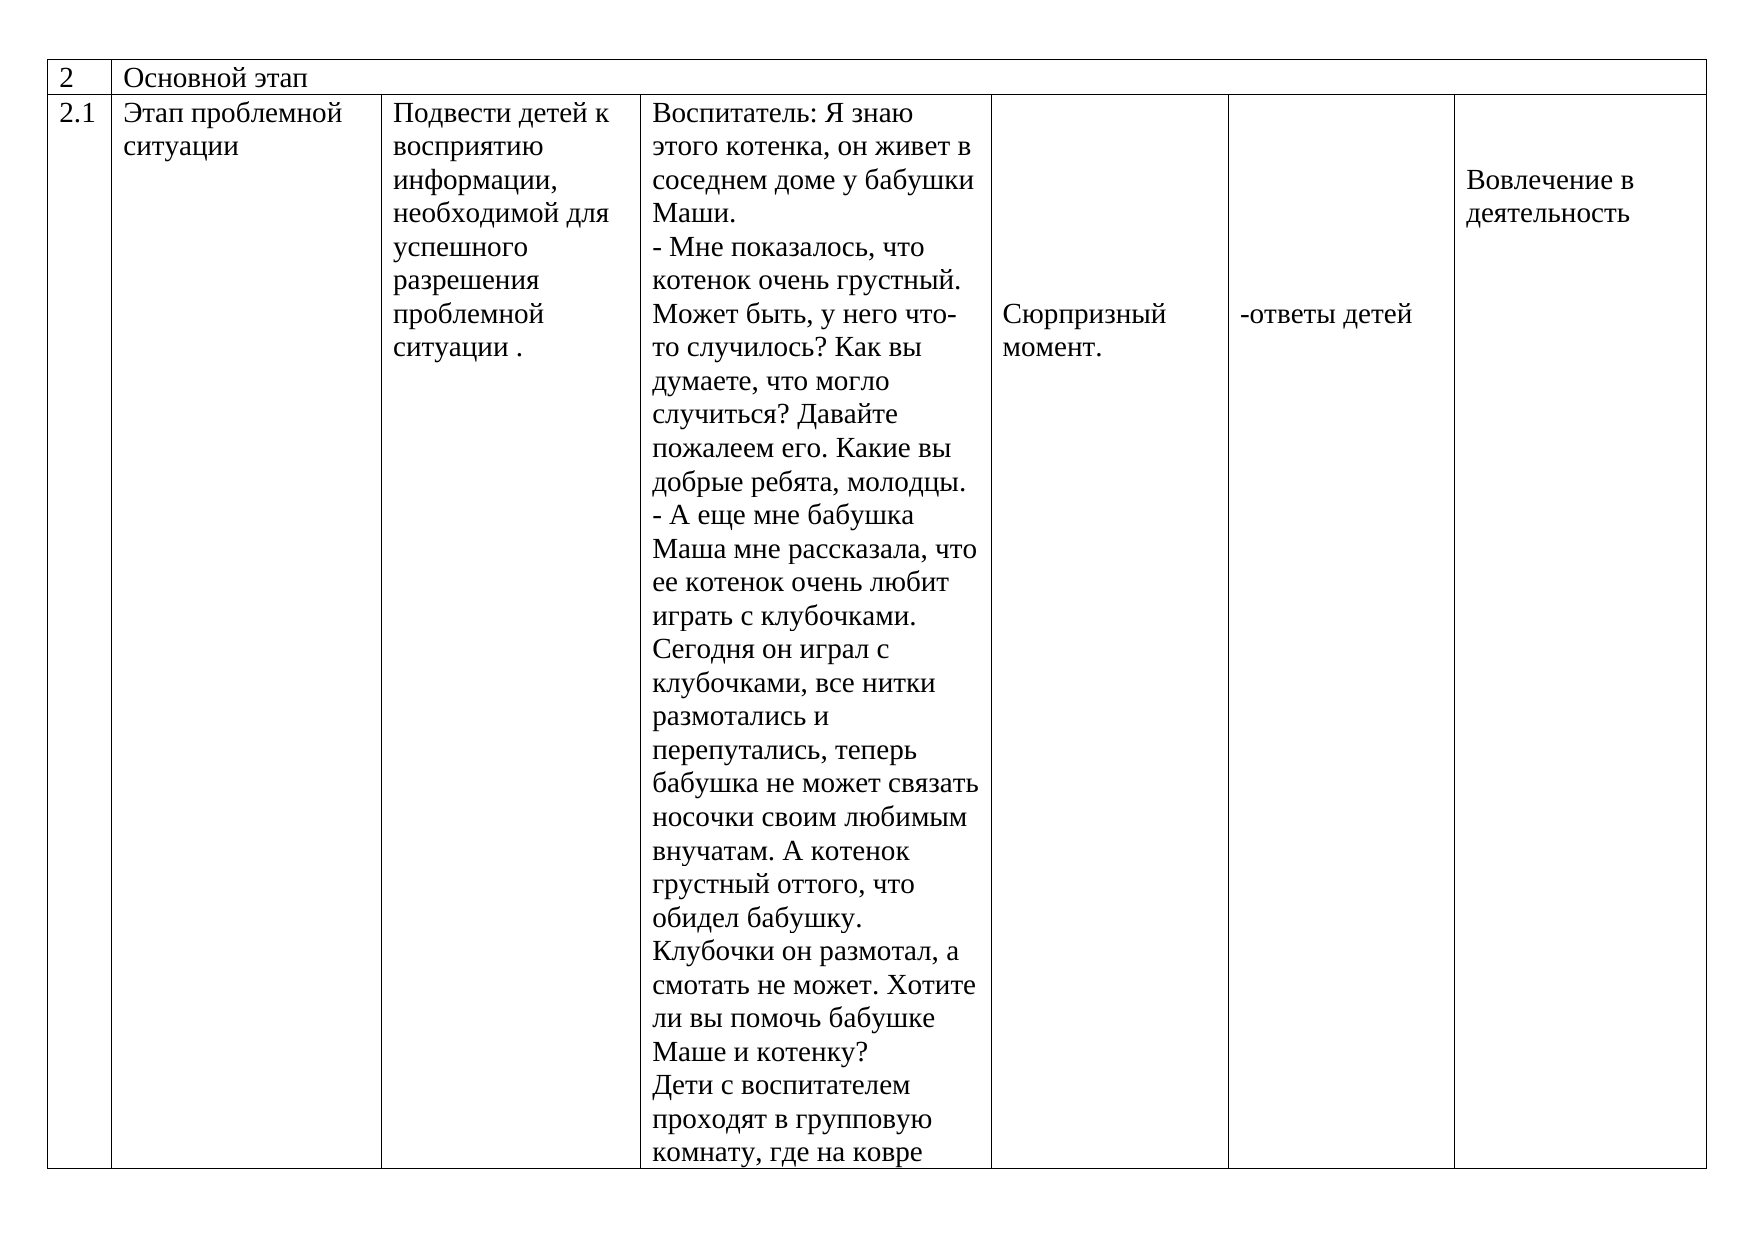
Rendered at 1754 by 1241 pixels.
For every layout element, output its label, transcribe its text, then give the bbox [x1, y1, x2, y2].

table_cell Основной этап [112, 60, 1706, 94]
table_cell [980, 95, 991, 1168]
table_cell -ответы детей [1229, 95, 1454, 1168]
table_cell Сюрпризный момент. [992, 95, 1228, 1168]
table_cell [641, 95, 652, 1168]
table_cell 2 [48, 60, 111, 94]
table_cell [112, 95, 381, 1168]
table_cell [1455, 95, 1706, 1168]
table_cell 2.1 [48, 95, 111, 1168]
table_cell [382, 95, 640, 1168]
